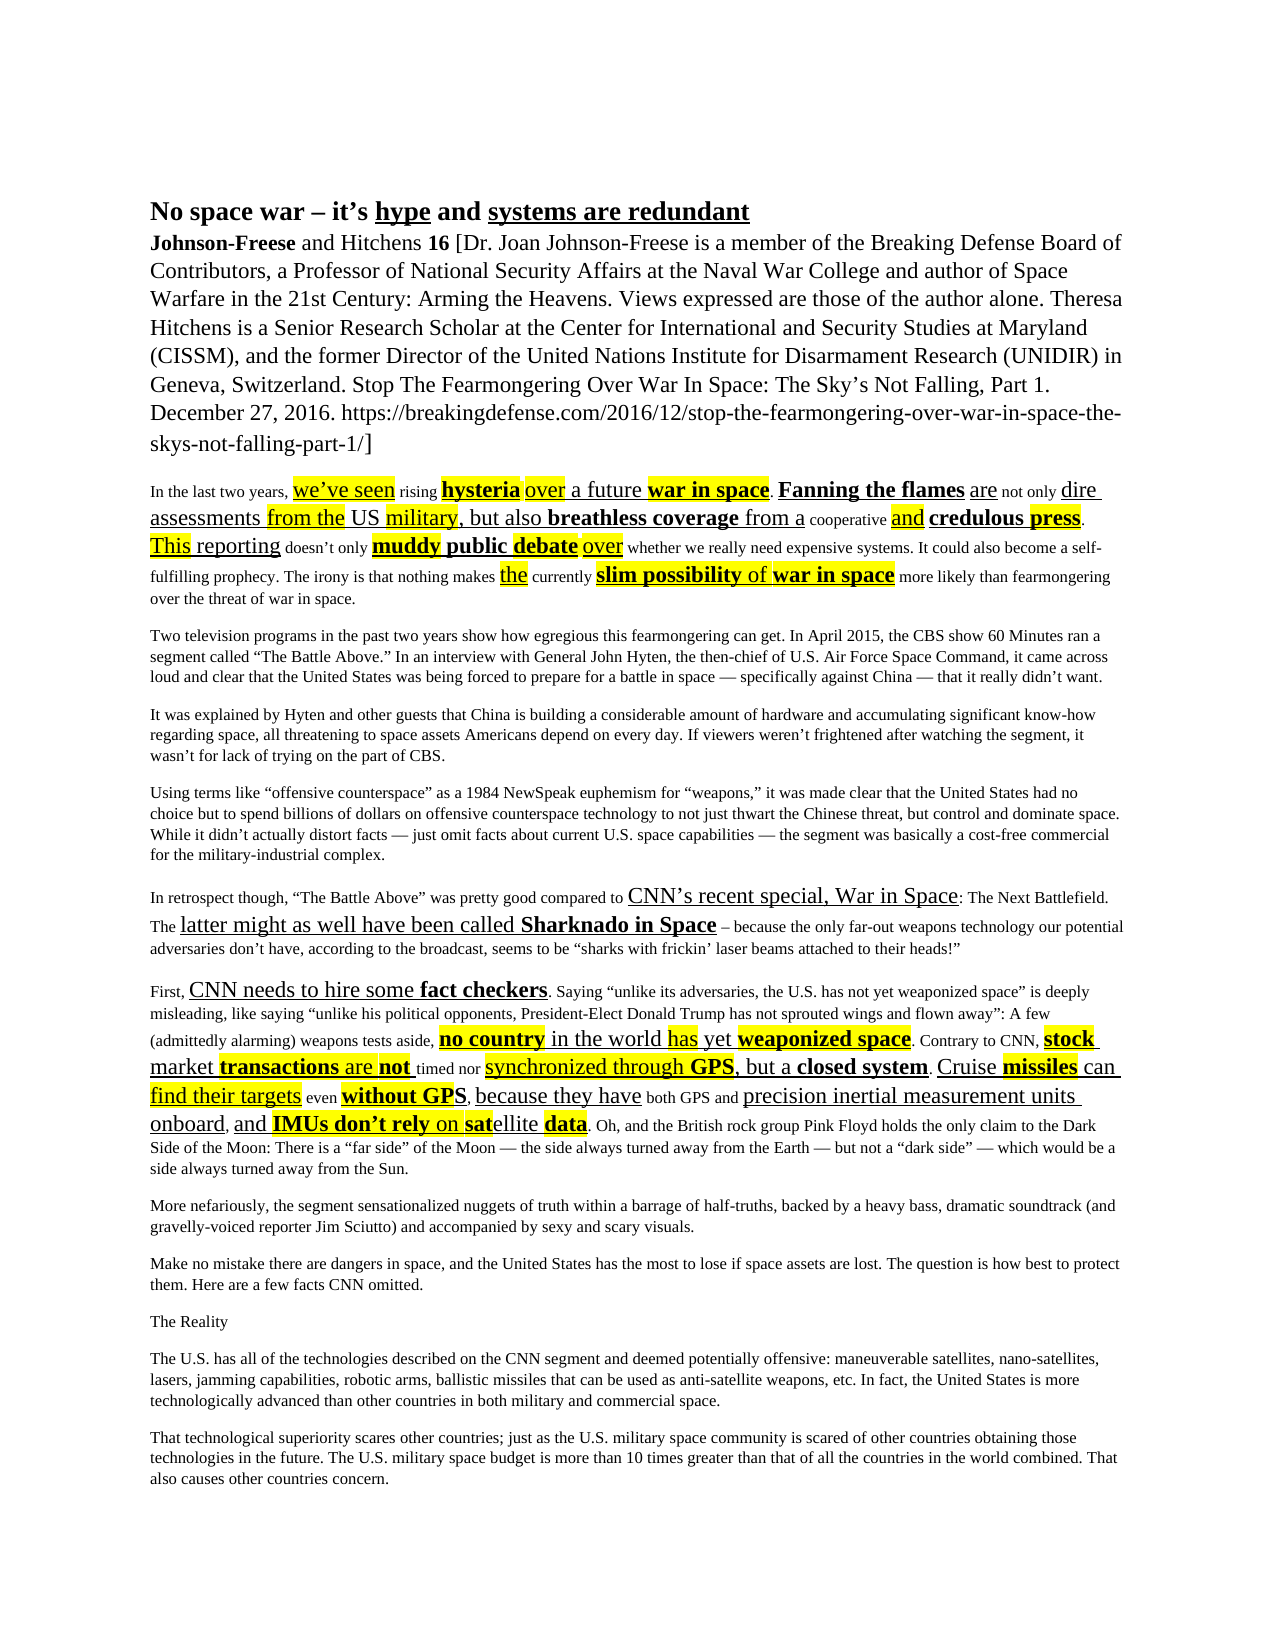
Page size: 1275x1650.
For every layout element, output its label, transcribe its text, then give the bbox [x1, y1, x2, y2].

subtitle No space war – it’s hype and systems are redundant [150, 195, 1125, 226]
text Make no mistake there are dangers in space, and the United States has the most to lose if space assets are lost. The question is how best to protect them. Here are a few facts CNN omitted. [150, 1254, 1125, 1294]
text Using terms like “offensive counterspace” as a 1984 NewSpeak euphemism for “weapons,” it was made clear that the United States had no choice but to spend billions of dollars on offensive counterspace technology to not just thwart the Chinese threat, but control and dominate space. While it didn’t actually distort facts — just omit facts about current U.S. space capabilities — the segment was basically a cost-free commercial for the military-industrial complex. [150, 783, 1125, 864]
text It was explained by Hyten and other guests that China is building a considerable amount of hardware and accumulating significant know-how regarding space, all threatening to space assets Americans depend on every day. If viewers weren’t frightened after watching the segment, it wasn’t for lack of trying on the part of CBS. [150, 704, 1125, 765]
text More nefariously, the segment sensationalized nuggets of truth within a barrage of half-truths, backed by a heavy bass, dramatic soundtrack (and gravelly-voiced reporter Jim Sciutto) and accompanied by sexy and scary visuals. [150, 1196, 1125, 1236]
text Two television programs in the past two years show how egregious this fearmongering can get. In April 2015, the CBS show 60 Minutes ran a segment called “The Battle Above.” In an interview with General John Hyten, the then-chief of U.S. Air Force Space Command, it came across loud and clear that the United States was being forced to prepare for a battle in space — specifically against China — that it really didn’t want. [150, 626, 1125, 686]
text First, CNN needs to hire some fact checkers. Saying “unlike its adversaries, the U.S. has not yet weaponized space” is deeply misleading, like saying “unlike his political opponents, President-Elect Donald Trump has not sprouted wings and flown away”: A few (admittedly alarming) weapons tests aside, no country in the world has yet weaponized space. Contrary to CNN, stock market transactions are not timed nor synchronized through GPS, but a closed system. Cruise missiles can find their targets even without GPS, because they have both GPS and precision inertial measurement units onboard, and IMUs don’t rely on satellite data. Oh, and the British rock group Pink Floyd holds the only claim to the Dark Side of the Moon: There is a “far side” of the Moon — the side always turned away from the Earth — but not a “dark side” — which would be a side always turned away from the Sun. [150, 976, 1125, 1178]
text The Reality [150, 1312, 1125, 1331]
text In the last two years, we’ve seen rising hysteria over a future war in space. Fanning the flames are not only dire assessments from the US military, but also breathless coverage from a cooperative and credulous press. This reporting doesn’t only muddy public debate over whether we really need expensive systems. It could also become a self-fulfilling prophecy. The irony is that nothing makes the currently slim possibility of war in space more likely than fearmongering over the threat of war in space. [150, 476, 1125, 608]
text In retrospect though, “The Battle Above” was pretty good compared to CNN’s recent special, War in Space: The Next Battlefield. The latter might as well have been called Sharknado in Space – because the only far-out weapons technology our potential adversaries don’t have, according to the broadcast, seems to be “sharks with frickin’ laser beams attached to their heads!” [150, 882, 1125, 958]
text The U.S. has all of the technologies described on the CNN segment and deemed potentially offensive: maneuverable satellites, nano-satellites, lasers, jamming capabilities, robotic arms, ballistic missiles that can be used as anti-satellite weapons, etc. In fact, the United States is more technologically advanced than other countries in both military and commercial space. [150, 1349, 1125, 1409]
text That technological superiority scares other countries; just as the U.S. military space community is scared of other countries obtaining those technologies in the future. The U.S. military space budget is more than 10 times greater than that of all the countries in the world combined. That also causes other countries concern. [150, 1428, 1125, 1488]
text Johnson-Freese and Hitchens 16 [Dr. Joan Johnson-Freese is a member of the Breaking Defense Board of Contributors, a Professor of National Security Affairs at the Naval War College and author of Space Warfare in the 21st Century: Arming the Heavens. Views expressed are those of the author alone. Theresa Hitchens is a Senior Research Scholar at the Center for International and Security Studies at Maryland (CISSM), and the former Director of the United Nations Institute for Disarmament Research (UNIDIR) in Geneva, Switzerland. Stop The Fearmongering Over War In Space: The Sky’s Not Falling, Part 1. December 27, 2016. https://breakingdefense.com/2016/12/stop-the-fearmongering-over-war-in-space-the-skys-not-falling-part-1/] [150, 229, 1125, 457]
